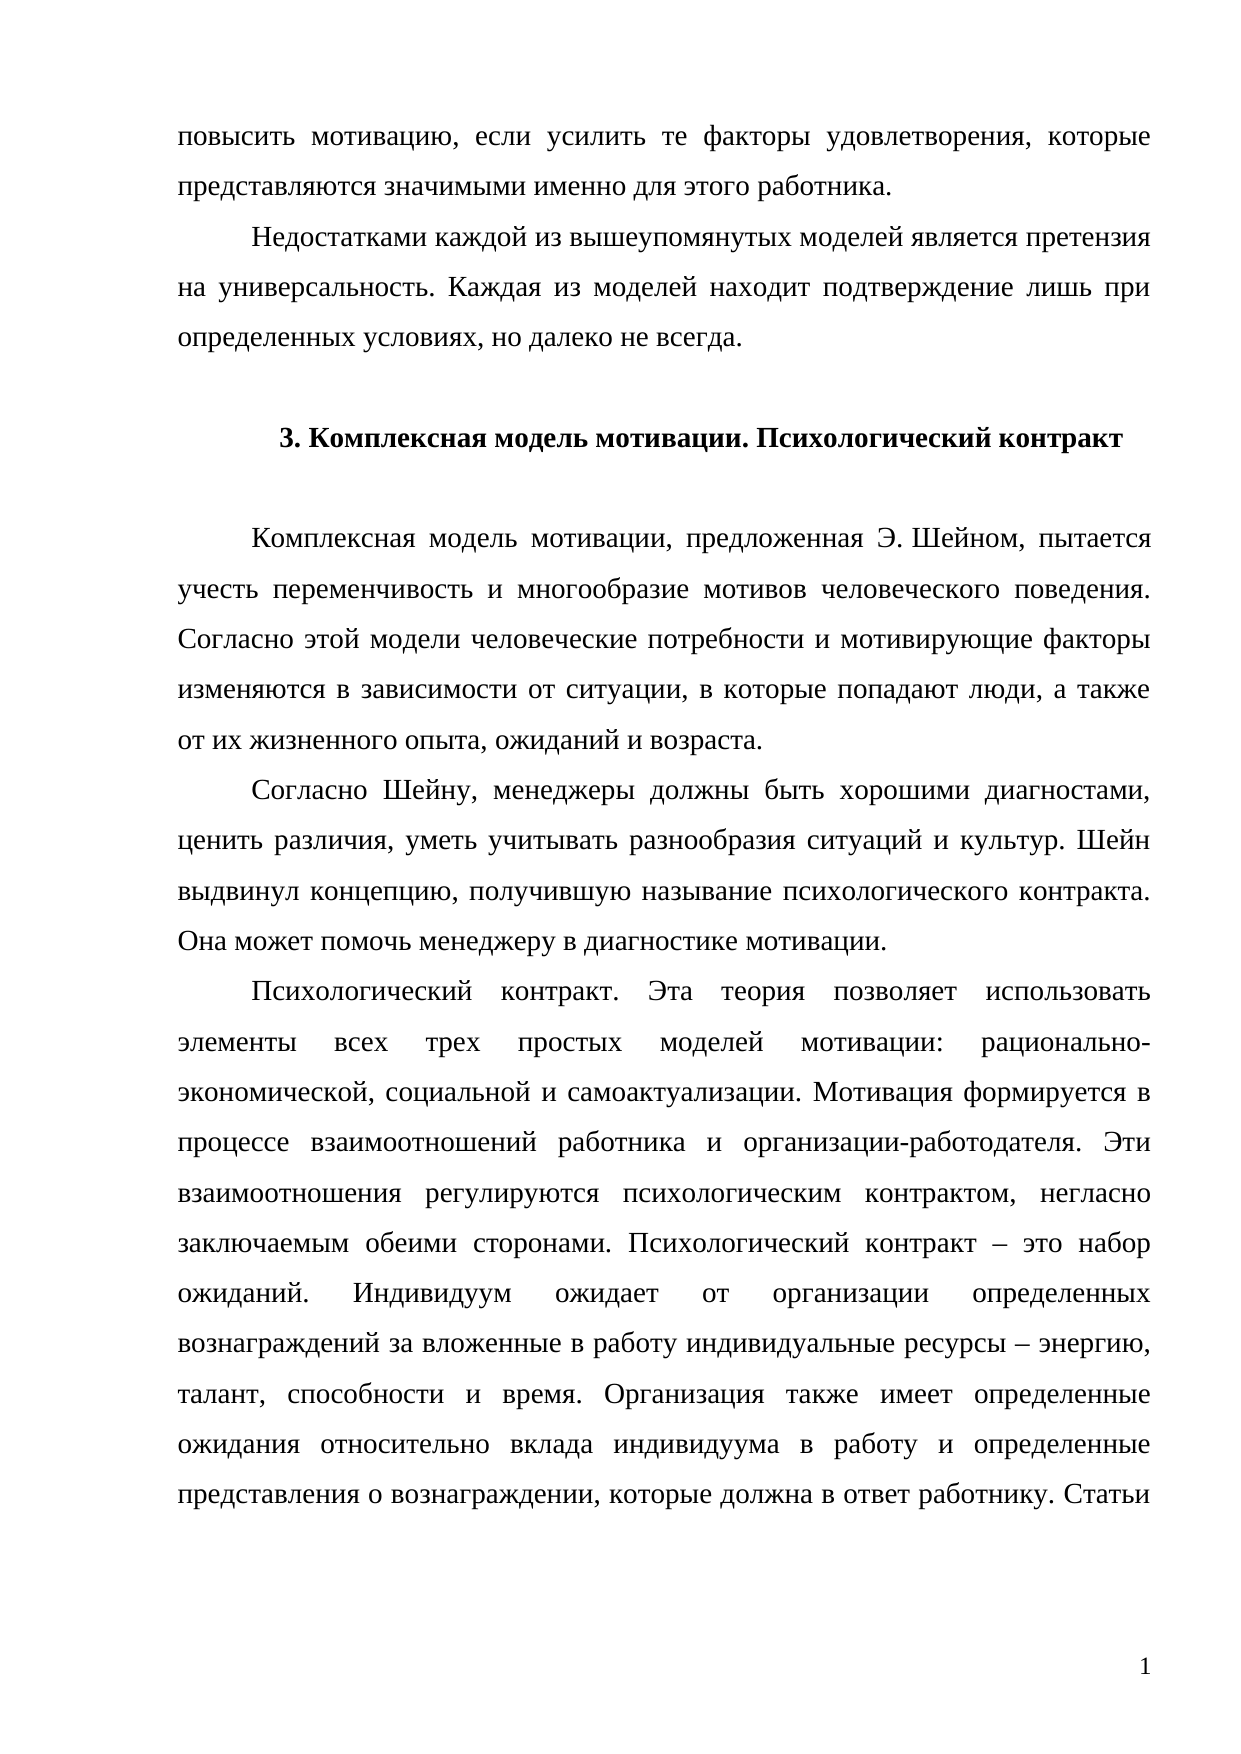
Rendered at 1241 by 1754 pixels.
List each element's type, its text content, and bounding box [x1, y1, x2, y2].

text Согласно Шейну, менеджеры должны быть хорошими диагностами, ценить различия, уметь учитывать разнообразия ситуаций и культур. Шейн выдвинул концепцию, получившую называние психологического контракта. Она может помочь менеджеру в диагностике мотивации. [177, 772, 1152, 957]
text 3. Комплексная модель мотивации. Психологический контракт [177, 420, 1152, 453]
text Недостатками каждой из вышеупомянутых моделей является претензия на универсальность. Каждая из моделей находит подтверждение лишь при определенных условиях, но далеко не всегда. [177, 219, 1152, 353]
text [177, 973, 1152, 1510]
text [177, 118, 1152, 202]
text Комплексная модель мотивации, предложенная Э. Шейном, пытается учесть переменчивость и многообразие мотивов человеческого поведения. Согласно этой модели человеческие потребности и мотивирующие факторы изменяются в зависимости от ситуации, в которые попадают люди, а также от их жизненного опыта, ожиданий и возраста. [177, 521, 1152, 755]
